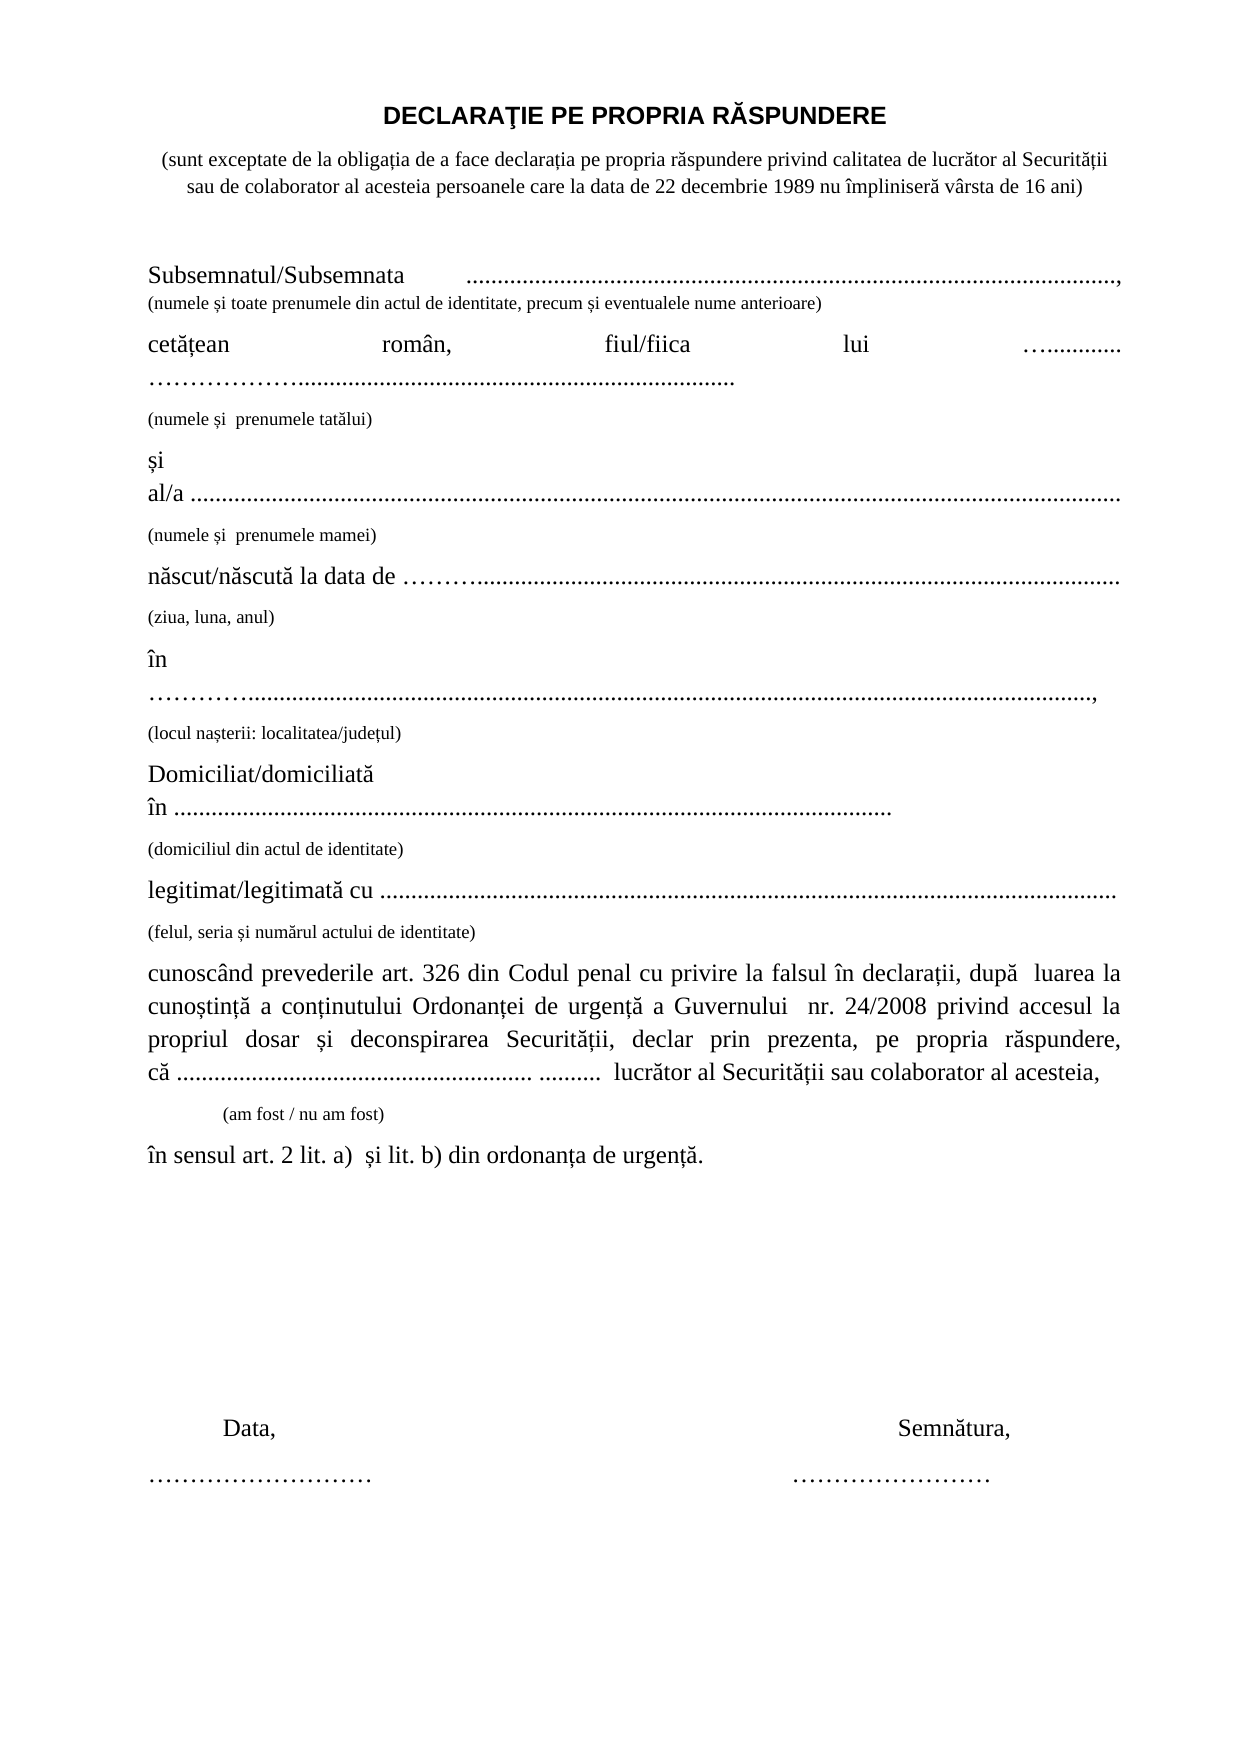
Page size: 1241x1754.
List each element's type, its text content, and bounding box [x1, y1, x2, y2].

text (felul, seria și numărul actului de identitate) [148, 921, 1122, 942]
text și al/a ..................................................................................................................................................... [148, 445, 1122, 507]
text (am fost / nu am fost) [148, 1103, 1122, 1124]
text în sensul art. 2 lit. a) și lit. b) din ordonanța de urgență. [148, 1140, 1122, 1169]
text legitimat/legitimată cu ...................................................................................................................... [148, 875, 1122, 904]
text DECLARAŢIE PE PROPRIA RĂSPUNDERE [148, 101, 1122, 130]
text în …………......................................................................................................................................., [148, 644, 1122, 705]
text cetățean român, fiul/fiica lui …............………………...................................................................... [148, 329, 1122, 391]
text (ziua, luna, anul) [148, 606, 1122, 628]
text Data, Semnătura, [148, 1413, 1122, 1442]
text (numele și prenumele tatălui) [148, 408, 1122, 429]
text (sunt exceptate de la obligația de a face declarația pe propria răspundere privind calitatea de lucrător al Securității sau de colaborator al acesteia persoanele care la data de 22 decembrie 1989 nu împliniseră vârsta de 16 ani) [148, 147, 1122, 198]
text Subsemnatul/Subsemnata ........................................................................................................, (numele și toate prenumele din actul de identitate, precum și eventualele nume anterioare) [148, 260, 1122, 313]
text (domiciliul din actul de identitate) [148, 838, 1122, 859]
text născut/născută la data de ………....................................................................................................... [148, 561, 1122, 589]
text Domiciliat/domiciliată în ................................................................................................................... [148, 759, 1122, 821]
text cunoscând prevederile art. 326 din Codul penal cu privire la falsul în declarații, după luarea la cunoștință a conținutului Ordonanței de urgență a Guvernului nr. 24/2008 privind accesul la propriul dosar și deconspirarea Securității, declar prin prezenta, pe propria răspundere, că ......................................................... .......... lucrător al Securității sau colaborator al acesteia, [148, 958, 1122, 1086]
text ……………………… …………………… [148, 1459, 1122, 1487]
text (locul nașterii: localitatea/județul) [148, 722, 1122, 744]
text (numele și prenumele mamei) [148, 523, 1122, 545]
